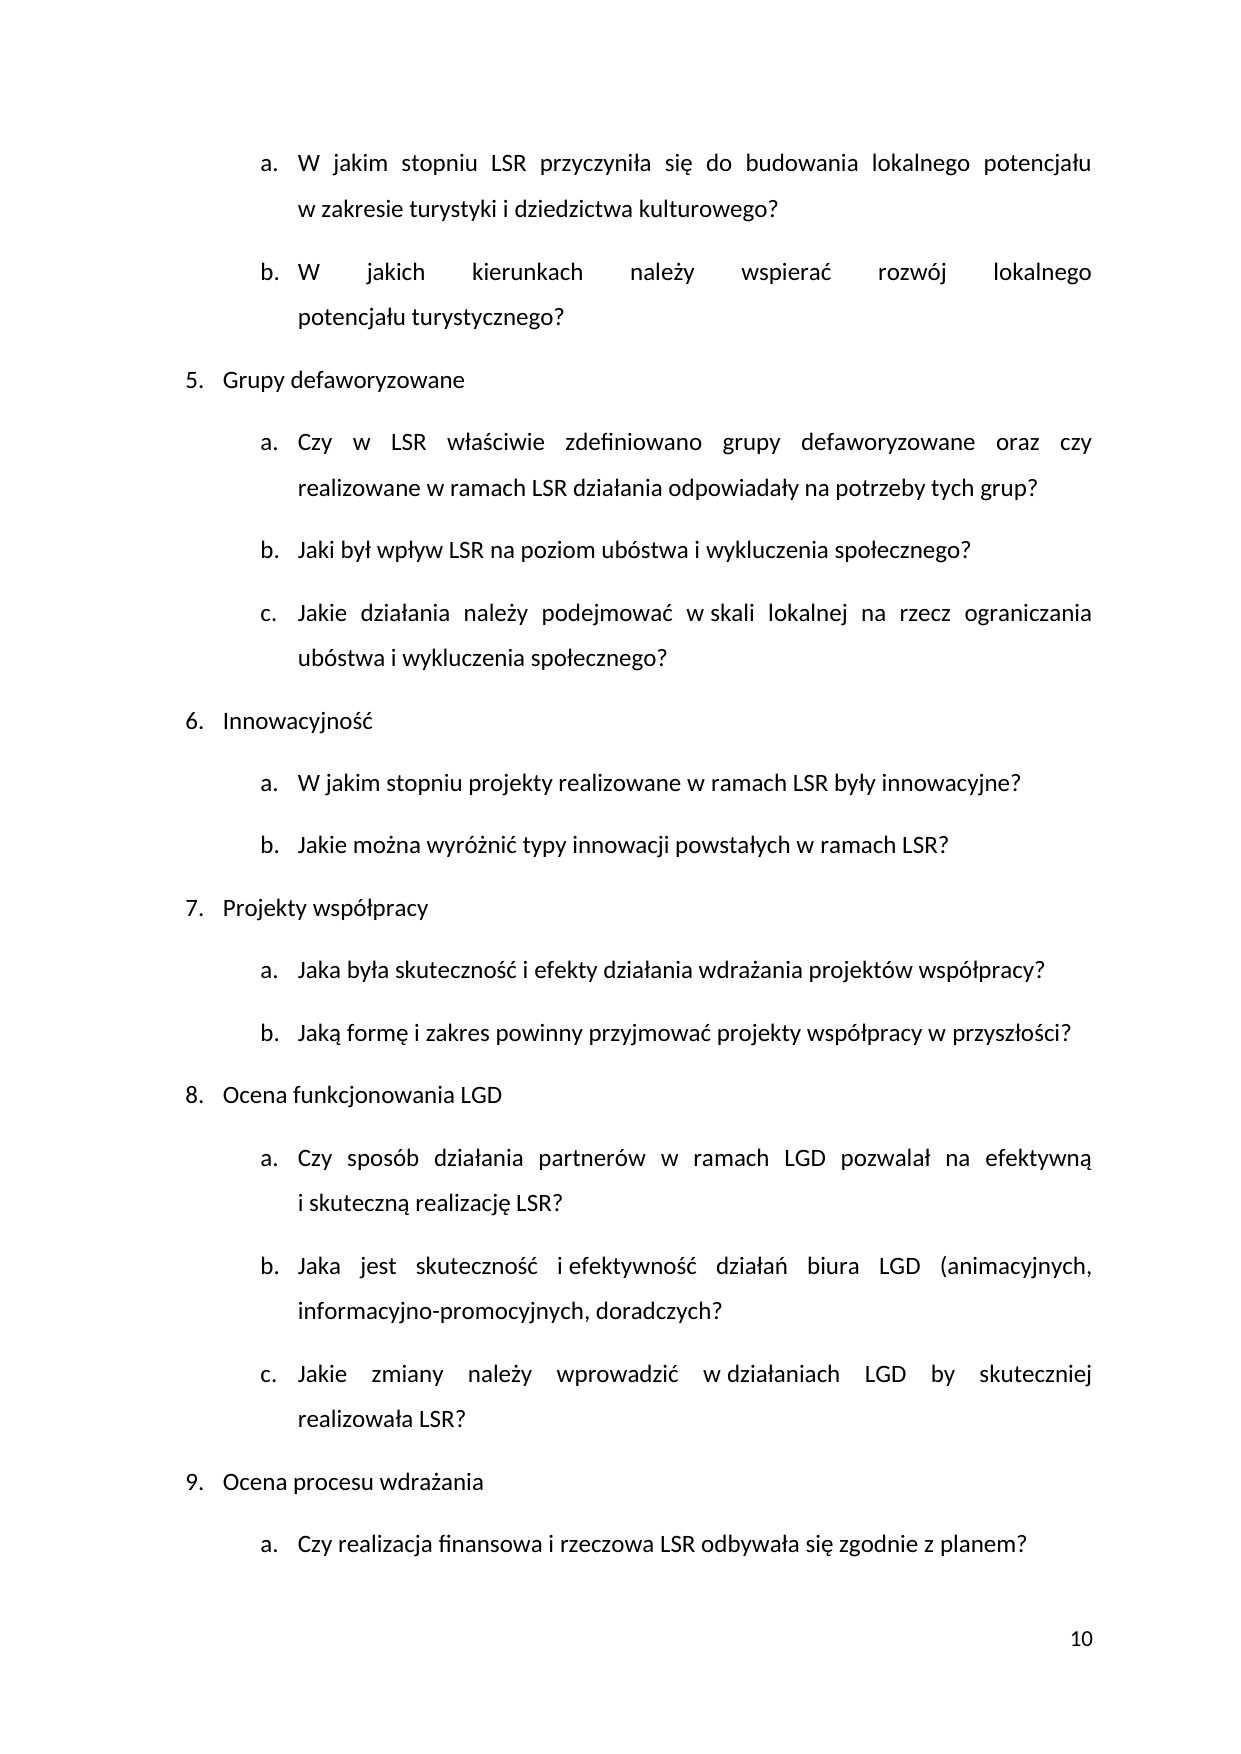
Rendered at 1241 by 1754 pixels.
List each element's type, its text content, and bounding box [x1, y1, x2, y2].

list Innowacyjność [185, 705, 1093, 735]
list Jakie działania należy podejmować w skali lokalnej na rzecz ograniczania ubóstwa i wykluczenia społecznego? [260, 597, 1093, 673]
list Jakie można wyróżnić typy innowacji powstałych w ramach LSR? [260, 830, 1093, 860]
list Jaką formę i zakres powinny przyjmować projekty współpracy w przyszłości? [260, 1017, 1093, 1047]
list W jakim stopniu projekty realizowane w ramach LSR były innowacyjne? [260, 767, 1093, 798]
list Projekty współpracy [185, 892, 1093, 923]
list Jakie zmiany należy wprowadzić w działaniach LGD by skuteczniej realizowała LSR? [260, 1358, 1093, 1434]
list W jakim stopniu LSR przyczyniła się do budowania lokalnego potencjału w zakresie turystyki i dziedzictwa kulturowego? [260, 148, 1093, 224]
list Czy sposób działania partnerów w ramach LGD pozwalał na efektywną i skuteczną realizację LSR? [260, 1142, 1093, 1218]
list Ocena funkcjonowania LGD [185, 1079, 1093, 1110]
list Jaka jest skuteczność i efektywność działań biura LGD (animacyjnych, informacyjno-promocyjnych, doradczych? [260, 1250, 1093, 1326]
list Grupy defaworyzowane [185, 364, 1093, 394]
list Jaki był wpływ LSR na poziom ubóstwa i wykluczenia społecznego? [260, 534, 1093, 565]
list Czy w LSR właściwie zdefiniowano grupy defaworyzowane oraz czy realizowane w ramach LSR działania odpowiadały na potrzeby tych grup? [260, 426, 1093, 502]
list Jaka była skuteczność i efekty działania wdrażania projektów współpracy? [260, 954, 1093, 985]
list Ocena procesu wdrażania [185, 1466, 1093, 1497]
list W jakich kierunkach należy wspierać rozwój lokalnego potencjału turystycznego? [260, 256, 1093, 332]
list Czy realizacja finansowa i rzeczowa LSR odbywała się zgodnie z planem? [260, 1528, 1093, 1559]
